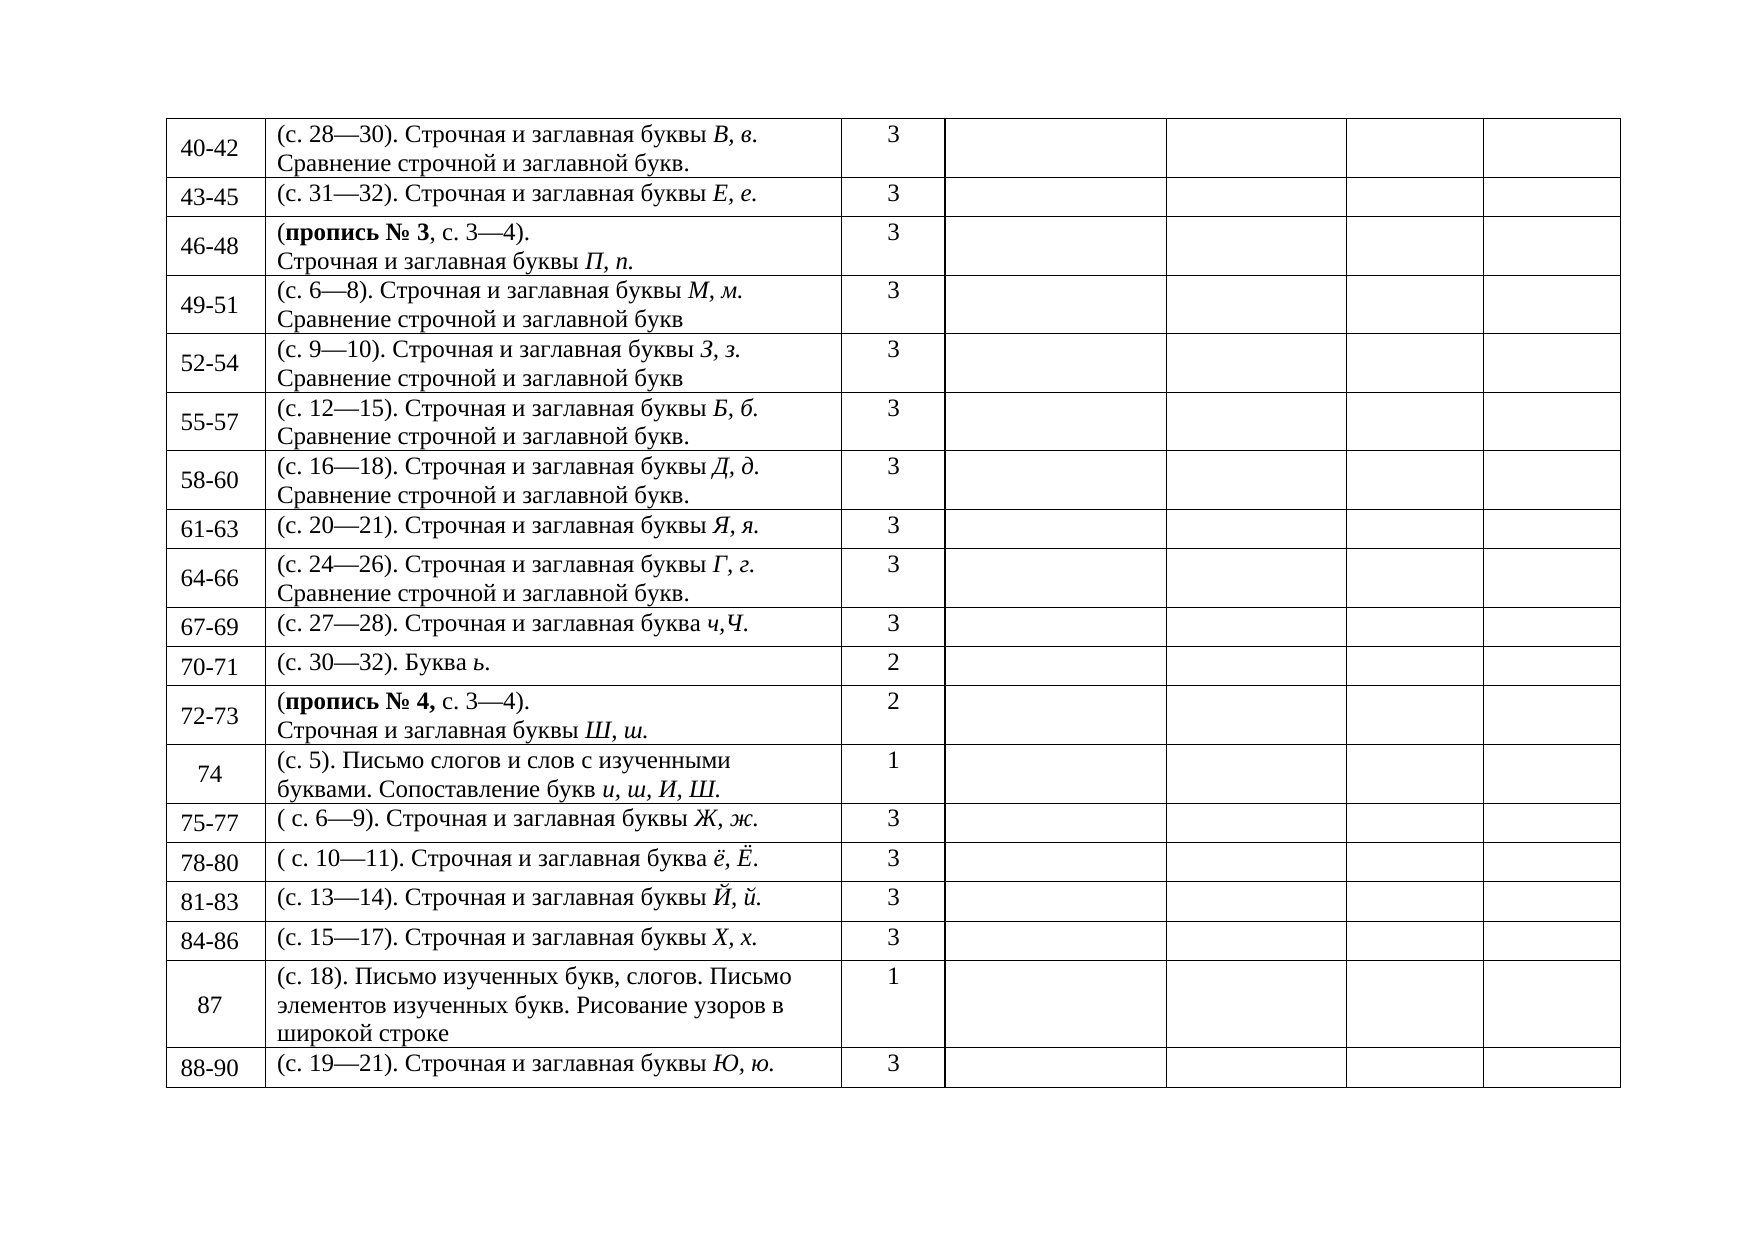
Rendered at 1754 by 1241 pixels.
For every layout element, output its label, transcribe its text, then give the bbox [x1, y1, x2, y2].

table_cell 3 [842, 922, 944, 960]
table_cell (с. 30—32). Буква ь. [266, 647, 841, 685]
table_cell 3 [842, 393, 944, 450]
table_cell 52-54 [167, 334, 265, 392]
table_cell (пропись № 4, с. 3—4). Строчная и заглавная буквы Ш, ш. [266, 686, 841, 744]
table_cell [946, 119, 1166, 177]
table_cell [1484, 119, 1620, 177]
table_cell 3 [842, 217, 944, 274]
table_cell (с. 13—14). Строчная и заглавная буквы Й, й. [266, 882, 841, 921]
table_cell [946, 647, 1166, 685]
table_cell (с. 12—15). Строчная и заглавная буквы Б, б. Сравнение строчной и заглавной букв. [266, 393, 841, 450]
table_cell 3 [842, 178, 944, 216]
table_cell [1484, 276, 1620, 333]
table_cell (с. 15—17). Строчная и заглавная буквы Х, х. [266, 922, 841, 960]
table_cell 78-80 [167, 843, 265, 881]
table_cell [946, 549, 1166, 607]
table_cell [1484, 178, 1620, 216]
table_cell 3 [842, 549, 944, 607]
table_cell (с. 31—32). Строчная и заглавная буквы Е, е. [266, 178, 841, 216]
table_cell 84-86 [167, 922, 265, 960]
table_cell [946, 510, 1166, 548]
table_cell 64-66 [167, 549, 265, 607]
table_cell [1347, 843, 1483, 881]
table_cell 3 [842, 276, 944, 333]
table_cell 43-45 [167, 178, 265, 216]
table_cell 72-73 [167, 686, 265, 744]
table_cell [1167, 745, 1346, 802]
table_cell [1167, 549, 1346, 607]
table_cell [1347, 961, 1483, 1047]
table_cell [1167, 451, 1346, 509]
table_cell [1484, 451, 1620, 509]
table_cell [1347, 882, 1483, 921]
table_cell [1167, 178, 1346, 216]
table_cell (c. 27—28). Строчная и заглавная буква ч,Ч. [266, 608, 841, 646]
table_cell [1167, 647, 1346, 685]
table_cell 1 [842, 745, 944, 802]
table_cell [1484, 1048, 1620, 1087]
table_cell (с. 18). Письмо изученных букв, слогов. Письмо элементов изученных букв. Рисование узоров в широкой строке [266, 961, 841, 1047]
table_cell [946, 451, 1166, 509]
table_cell ( с. 6—9). Строчная и заглавная буквы Ж, ж. [266, 804, 841, 842]
table_cell 3 [842, 608, 944, 646]
table_cell 88-90 [167, 1048, 265, 1087]
table_cell (с. 16—18). Строчная и заглавная буквы Д, д. Сравнение строчной и заглавной букв. [266, 451, 841, 509]
table_cell [1484, 843, 1620, 881]
table_cell (с. 20—21). Строчная и заглавная буквы Я, я. [266, 510, 841, 548]
table_cell (с. 19—21). Строчная и заглавная буквы Ю, ю. [266, 1048, 841, 1087]
table_cell 3 [842, 882, 944, 921]
table_cell 81-83 [167, 882, 265, 921]
table_cell [946, 686, 1166, 744]
table_cell [1167, 922, 1346, 960]
table_cell [1167, 393, 1346, 450]
table_cell [946, 882, 1166, 921]
table_cell [1167, 510, 1346, 548]
table_cell [1347, 1048, 1483, 1087]
table_cell [1347, 686, 1483, 744]
table_cell (пропись № 3, с. 3—4). Строчная и заглавная буквы П, п. [266, 217, 841, 274]
table_cell 49-51 [167, 276, 265, 333]
table_cell [1347, 647, 1483, 685]
table_cell [1167, 217, 1346, 274]
table_cell [1347, 451, 1483, 509]
table_cell 3 [842, 804, 944, 842]
table_cell 1 [842, 961, 944, 1047]
table_cell [946, 843, 1166, 881]
table_cell 61-63 [167, 510, 265, 548]
table_cell [1484, 745, 1620, 802]
table_cell [1484, 961, 1620, 1047]
table_cell [946, 745, 1166, 802]
table_cell 2 [842, 647, 944, 685]
table_cell 3 [842, 119, 944, 177]
table_cell [1167, 276, 1346, 333]
table_cell (c. 28—30). Строчная и заглавная буквы В, в. Сравнение строчной и заглавной букв. [266, 119, 841, 177]
table_cell [1484, 882, 1620, 921]
table_cell [946, 276, 1166, 333]
table_cell [1484, 804, 1620, 842]
table_cell 40-42 [167, 119, 265, 177]
table_cell (с. 5). Письмо слогов и слов с изученными буквами. Сопоставление букв и, ш, И, Ш. [266, 745, 841, 802]
table_cell [1484, 549, 1620, 607]
table_cell [1347, 393, 1483, 450]
table_cell 3 [842, 843, 944, 881]
table_cell [946, 922, 1166, 960]
table_cell 74 [167, 745, 265, 802]
table_cell [1167, 334, 1346, 392]
table_cell 58-60 [167, 451, 265, 509]
table_cell [1484, 686, 1620, 744]
table_cell [1347, 608, 1483, 646]
table_cell [1484, 922, 1620, 960]
table_cell 75-77 [167, 804, 265, 842]
table_cell [946, 608, 1166, 646]
table_cell 3 [842, 334, 944, 392]
table_cell [1484, 510, 1620, 548]
table_cell 70-71 [167, 647, 265, 685]
table_cell [946, 178, 1166, 216]
table_cell [946, 393, 1166, 450]
table_cell ( с. 10—11). Строчная и заглавная буква ё, Ё. [266, 843, 841, 881]
table_cell 55-57 [167, 393, 265, 450]
table_cell (с. 9—10). Строчная и заглавная буквы З, з. Сравнение строчной и заглавной букв [266, 334, 841, 392]
table_cell [1347, 922, 1483, 960]
table_cell 46-48 [167, 217, 265, 274]
table_cell [1167, 608, 1346, 646]
table_cell [946, 217, 1166, 274]
table_cell [1167, 1048, 1346, 1087]
table_cell [1347, 334, 1483, 392]
table_cell [1484, 608, 1620, 646]
table_cell [1347, 178, 1483, 216]
table_cell [1484, 217, 1620, 274]
table_cell 3 [842, 1048, 944, 1087]
table_cell [946, 961, 1166, 1047]
table_cell 2 [842, 686, 944, 744]
table_cell 3 [842, 510, 944, 548]
table_cell 67-69 [167, 608, 265, 646]
table_cell [1167, 804, 1346, 842]
table_cell [1167, 119, 1346, 177]
table_cell [1484, 393, 1620, 450]
table_cell [1167, 961, 1346, 1047]
table_cell [1484, 647, 1620, 685]
table_cell [1484, 334, 1620, 392]
table_cell 87 [167, 961, 265, 1047]
table_cell [946, 334, 1166, 392]
table_cell [946, 804, 1166, 842]
table_cell (с. 24—26). Строчная и заглавная буквы Г, г. Сравнение строчной и заглавной букв. [266, 549, 841, 607]
table_cell [1347, 510, 1483, 548]
table_cell [1347, 276, 1483, 333]
table_cell [1167, 882, 1346, 921]
table_cell [1347, 745, 1483, 802]
table_cell [1347, 549, 1483, 607]
table_cell [1167, 843, 1346, 881]
table_cell [1167, 686, 1346, 744]
table_cell 3 [842, 451, 944, 509]
table_cell [946, 1048, 1166, 1087]
table_cell [1347, 804, 1483, 842]
table_cell (с. 6—8). Строчная и заглавная буквы М, м. Сравнение строчной и заглавной букв [266, 276, 841, 333]
table_cell [1347, 119, 1483, 177]
table_cell [1347, 217, 1483, 274]
